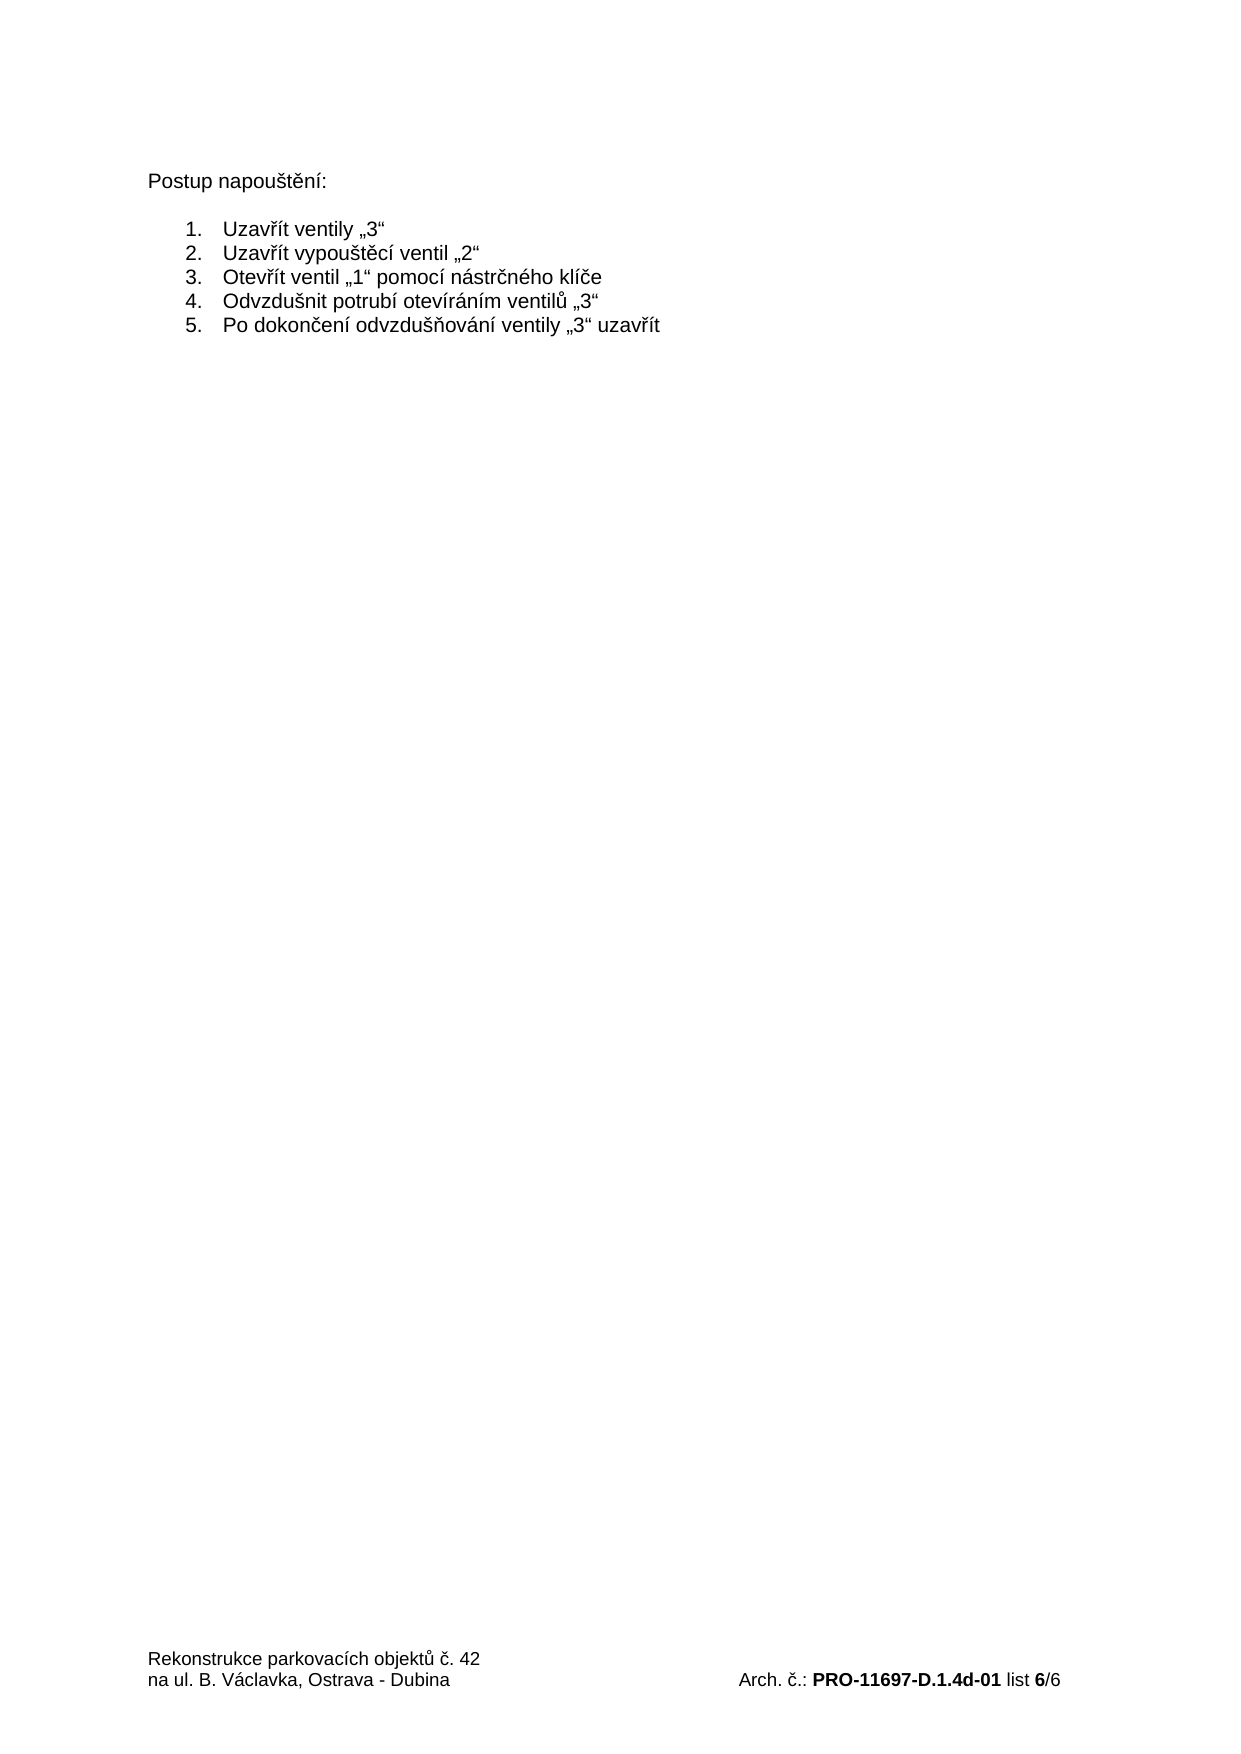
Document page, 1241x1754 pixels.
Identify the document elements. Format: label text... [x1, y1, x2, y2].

text Postup napouštění: [148, 169, 1092, 193]
list Uzavřít vypouštěcí ventil „2“ [185, 241, 1092, 264]
list Otevřít ventil „1“ pomocí nástrčného klíče [185, 264, 1092, 288]
list Uzavřít ventily „3“ [185, 217, 1092, 241]
list Po dokončení odvzdušňování ventily „3“ uzavřít [185, 312, 1092, 336]
list Odvzdušnit potrubí otevíráním ventilů „3“ [185, 288, 1092, 312]
